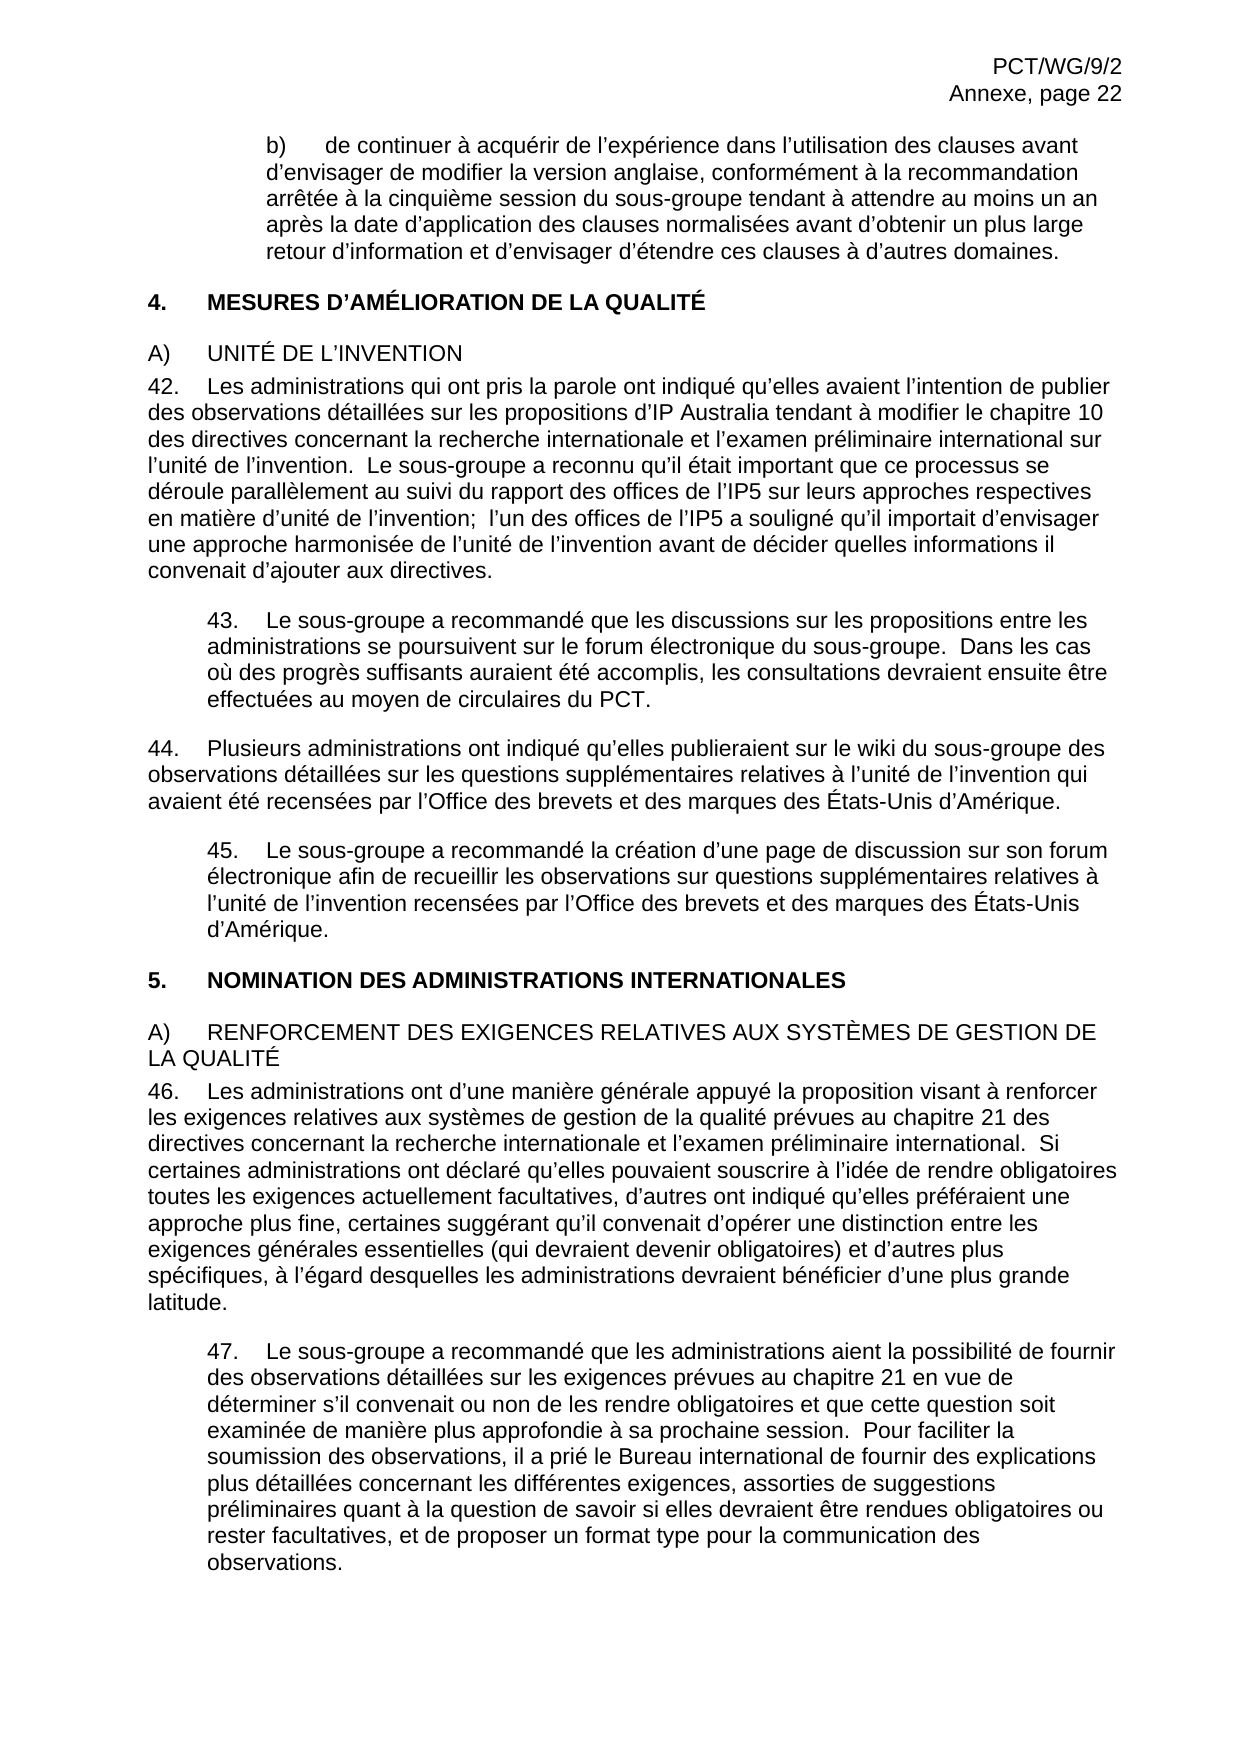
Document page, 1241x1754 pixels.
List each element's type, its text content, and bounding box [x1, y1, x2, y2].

text Les administrations qui ont pris la parole ont indiqué qu’elles avaient l’intention de publier des observations détaillées sur les propositions d’IP Australia tendant à modifier le chapitre 10 des directives concernant la recherche internationale et l’examen préliminaire international sur l’unité de l’invention. Le sous-groupe a reconnu qu’il était important que ce processus se déroule parallèlement au suivi du rapport des offices de l’IP5 sur leurs approches respectives en matière d’unité de l’invention; l’un des offices de l’IP5 a souligné qu’il importait d’envisager une approche harmonisée de l’unité de l’invention avant de décider quelles informations il convenait d’ajouter aux directives. [148, 373, 1122, 584]
subtitle 4. Mesures d’amélioration de la qualité [148, 289, 1122, 315]
list de continuer à acquérir de l’expérience dans l’utilisation des clauses avant d’envisager de modifier la version anglaise, conformément à la recommandation arrêtée à la cinquième session du sous-groupe tendant à attendre au moins un an après la date d’application des clauses normalisées avant d’obtenir un plus large retour d’information et d’envisager d’étendre ces clauses à d’autres domaines. [266, 132, 1122, 264]
text Le sous-groupe a recommandé que les administrations aient la possibilité de fournir des observations détaillées sur les exigences prévues au chapitre 21 en vue de déterminer s’il convenait ou non de les rendre obligatoires et que cette question soit examinée de manière plus approfondie à sa prochaine session. Pour faciliter la soumission des observations, il a prié le Bureau international de fournir des explications plus détaillées concernant les différentes exigences, assorties de suggestions préliminaires quant à la question de savoir si elles devraient être rendues obligatoires ou rester facultatives, et de proposer un format type pour la communication des observations. [207, 1338, 1122, 1575]
text Le sous-groupe a recommandé la création d’une page de discussion sur son forum électronique afin de recueillir les observations sur questions supplémentaires relatives à l’unité de l’invention recensées par l’Office des brevets et des marques des États-Unis d’Amérique. [207, 837, 1122, 942]
text Les administrations ont d’une manière générale appuyé la proposition visant à renforcer les exigences relatives aux systèmes de gestion de la qualité prévues au chapitre 21 des directives concernant la recherche internationale et l’examen préliminaire international. Si certaines administrations ont déclaré qu’elles pouvaient souscrire à l’idée de rendre obligatoires toutes les exigences actuellement facultatives, d’autres ont indiqué qu’elles préféraient une approche plus fine, certaines suggérant qu’il convenait d’opérer une distinction entre les exigences générales essentielles (qui devraient devenir obligatoires) et d’autres plus spécifiques, à l’égard desquelles les administrations devraient bénéficier d’une plus grande latitude. [148, 1078, 1122, 1315]
subtitle 5. Nomination des administrations internationales [148, 967, 1122, 994]
text Le sous-groupe a recommandé que les discussions sur les propositions entre les administrations se poursuivent sur le forum électronique du sous-groupe. Dans les cas où des progrès suffisants auraient été accomplis, les consultations devraient ensuite être effectuées au moyen de circulaires du PCT. [207, 607, 1122, 712]
subtitle a) renforcement des exigences relatives aux systèmes de gestion de la qualité [148, 1019, 1122, 1071]
text Plusieurs administrations ont indiqué qu’elles publieraient sur le wiki du sous-groupe des observations détaillées sur les questions supplémentaires relatives à l’unité de l’invention qui avaient été recensées par l’Office des brevets et des marques des États-Unis d’Amérique. [148, 735, 1122, 814]
subtitle A) Unité de l’invention [148, 340, 1122, 367]
